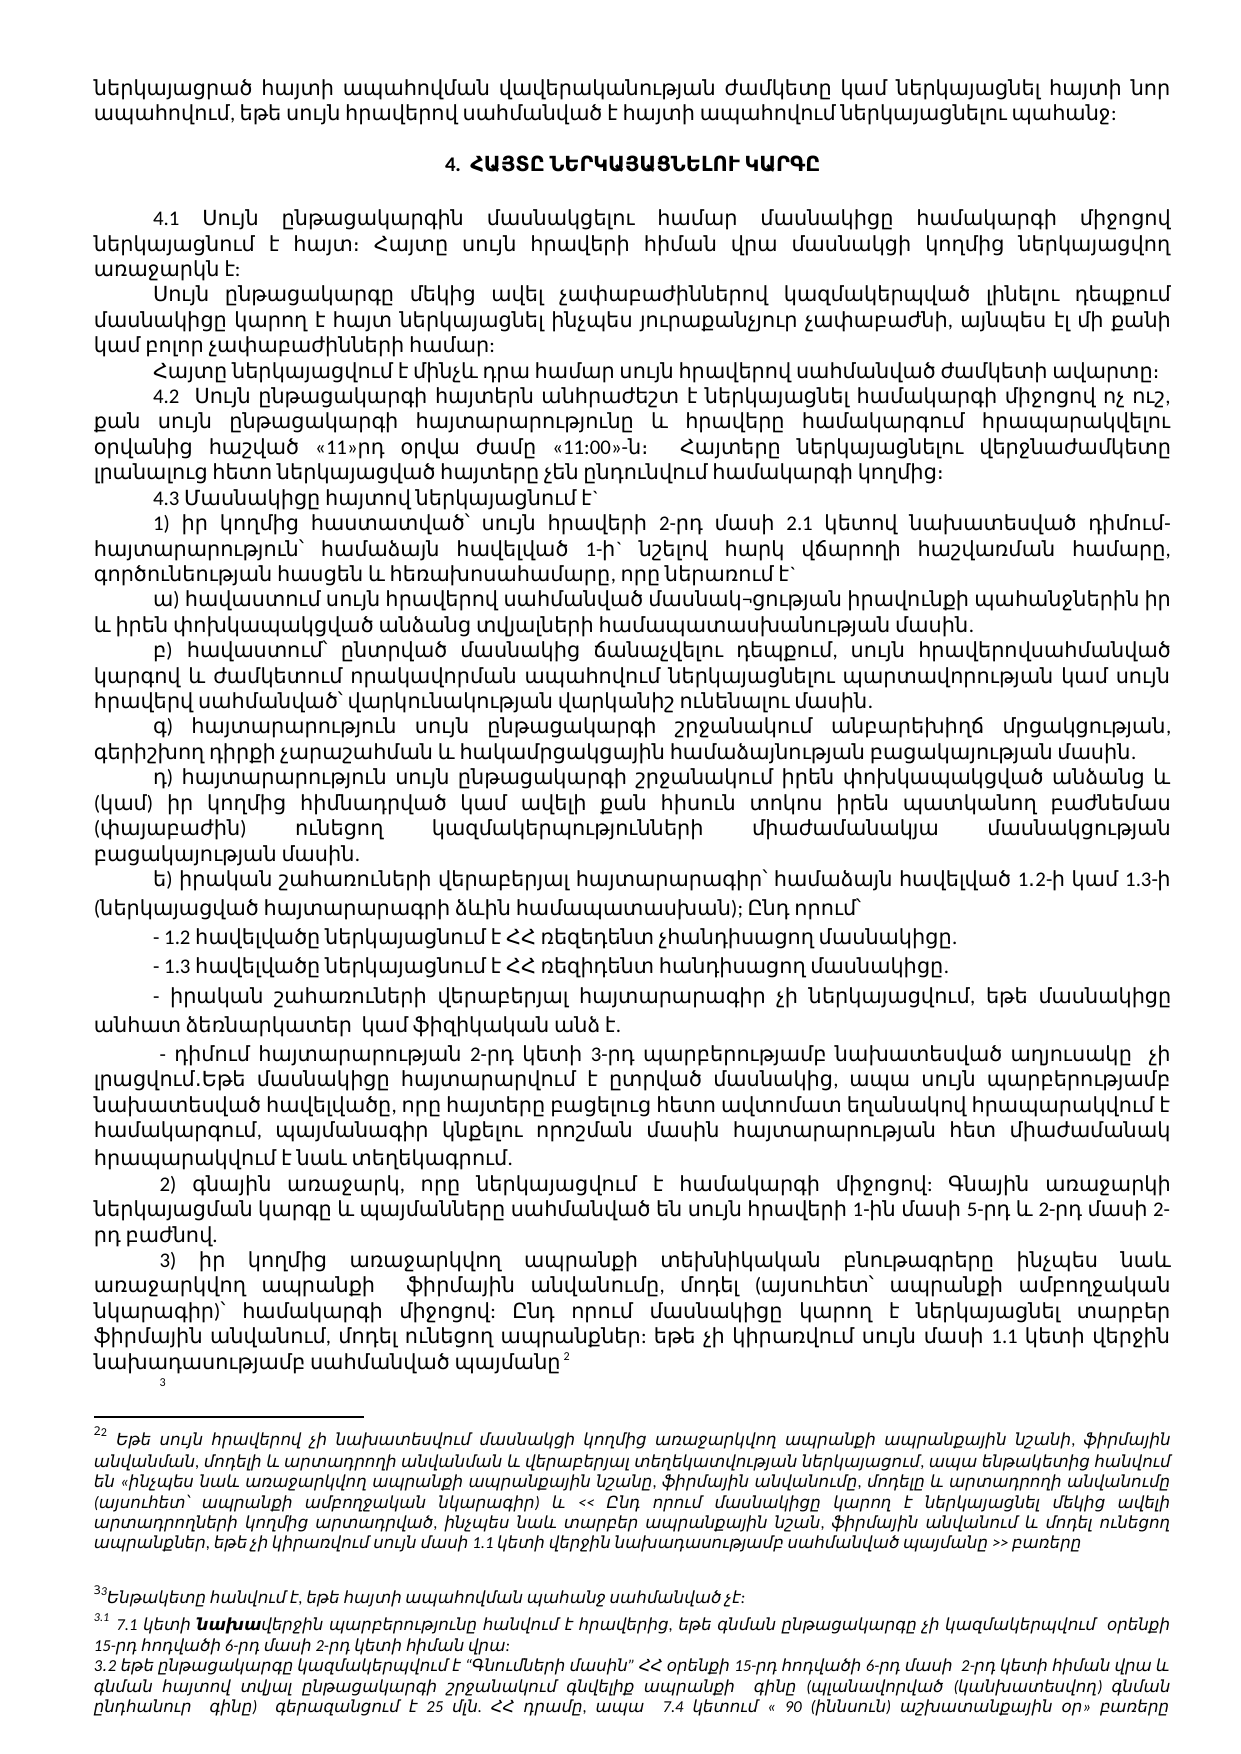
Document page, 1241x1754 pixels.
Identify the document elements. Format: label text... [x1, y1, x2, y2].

text 3 [94, 1374, 1171, 1400]
text Հայտը ներկայացվում է մինչև դրա համար սույն հրավերով սահմանված ժամկետի ավարտը։ [94, 358, 1171, 383]
text 2) գնային առաջարկ, որը ներկայացվում է համակարգի միջոցով: Գնային առաջարկի ներկայացման կարգը և պայմանները սահմանված են սույն հրավերի 1-ին մասի 5-րդ և 2-րդ մասի 2-րդ բաժնով. [94, 1171, 1171, 1247]
text գ) հայտարարություն սույն ընթացակարգի շրջանակում անբարեխիղճ մրցակցության, գերիշխող դիրքի չարաշահման և հակամրցակցային համաձայնության բացակայության մասին. [94, 714, 1171, 764]
text 4.3 Մասնակիցը հայտով ներկայացնում է` [94, 485, 1171, 510]
text դ) հայտարարություն սույն ընթացակարգի շրջանակում իրեն փոխկապակցված անձանց և (կամ) իր կողմից հիմնադրված կամ ավելի քան հիսուն տոկոս իրեն պատկանող բաժնեմաս (փայաբաժին) ունեցող կազմակերպությունների միաժամանակյա մասնակցության բացակայության մասին. [94, 764, 1171, 866]
text - 1.2 հավելվածը ներկայացնում է ՀՀ ռեզեդենտ չհանդիսացող մասնակիցը. [94, 924, 1171, 950]
text բ) հավաստում՝ ընտրված մասնակից ճանաչվելու դեպքում, սույն հրավերովսահմանված կարգով և ժամկետում որակավորման ապահովում ներկայացնելու պարտավորության կամ սույն հրավերվ սահմանված՝ վարկունակության վարկանիշ ունենալու մասին. [94, 637, 1171, 714]
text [94, 75, 1171, 126]
text Սույն ընթացակարգը մեկից ավել չափաբաժիններով կազմակերպված լինելու դեպքում մասնակիցը կարող է հայտ ներկայացնել ինչպես յուրաքանչյուր չափաբաժնի, այնպես էլ մի քանի կամ բոլոր չափաբաժինների համար: [94, 282, 1171, 358]
text ե) իրական շահառուների վերաբերյալ հայտարարագիր՝ համաձայն հավելված 1․2-ի կամ 1.3-ի (ներկայացված հայտարարագրի ձևին համապատասխան); Ընդ որում՝ [94, 866, 1171, 921]
text 3) իր կողմից առաջարկվող ապրանքի տեխնիկական բնութագրերը ինչպես նաև առաջարկվող ապրանքի ֆիրմային անվանումը, մոդել (այսուհետ՝ ապրանքի ամբողջական նկարագիր)՝ համակարգի միջոցով: Ընդ որում մասնակիցը կարող է ներկայացնել տարբեր ֆիրմային անվանում, մոդել ունեցող ապրանքներ: եթե չի կիրառվում սույն մասի 1.1 կետի վերջին նախադասությամբ սահմանված պայմանը 2 [94, 1247, 1171, 1374]
text 1) իր կողմից հաստատված՝ սույն հրավերի 2-րդ մասի 2.1 կետով նախատեսված դիմում-հայտարարություն՝ համաձայն հավելված 1-ի` նշելով հարկ վճարողի հաշվառման համարը, գործունեության հասցեն և հեռախոսահամարը, որը ներառում է` [94, 510, 1171, 587]
text 4.2 Սույն ընթացակարգի հայտերն անհրաժեշտ է ներկայացնել համակարգի միջոցով ոչ ուշ, քան սույն ընթացակարգի հայտարարությունը և հրավերը համակարգում հրապարակվելու օրվանից հաշված «11»րդ օրվա ժամը «11:00»-ն։ Հայտերը ներկայացնելու վերջնաժամկետը լրանալուց հետո ներկայացված հայտերը չեն ընդունվում համակարգի կողմից։ [94, 383, 1171, 485]
text 4.1 Սույն ընթացակարգին մասնակցելու համար մասնակիցը համակարգի միջոցով ներկայացնում է հայտ։ Հայտը սույն հրավերի հիման վրա մասնակցի կողմից ներկայացվող առաջարկն է: [94, 205, 1171, 282]
text ա) հավաստում սույն հրավերով սահմանված մասնակ¬ցության իրավունքի պահանջներին իր և իրեն փոխկապակցված անձանց տվյալների համապատասխանության մասին. [94, 587, 1171, 637]
text 4. ՀԱՅՏԸ ՆԵՐԿԱՅԱՑՆԵԼՈՒ ԿԱՐԳԸ [94, 151, 1171, 177]
text - իրական շահառուների վերաբերյալ հայտարարագիր չի ներկայացվում, եթե մասնակիցը անհատ ձեռնարկատեր կամ ֆիզիկական անձ է. [94, 983, 1171, 1037]
text - 1.3 հավելվածը ներկայացնում է ՀՀ ռեզիդենտ հանդիսացող մասնակիցը. [94, 954, 1171, 979]
text - դիմում հայտարարության 2-րդ կետի 3-րդ պարբերությամբ նախատեսված աղյուսակը չի լրացվում․Եթե մասնակիցը հայտարարվում է ըտրված մասնակից, ապա սույն պարբերությամբ նախատեսված հավելվածը, որը հայտերը բացելուց հետո ավտոմատ եղանակով հրապարակվում է համակարգում, պայմանագիր կնքելու որոշման մասին հայտարարության հետ միաժամանակ հրապարակվում է նաև տեղեկագրում. [94, 1041, 1171, 1171]
